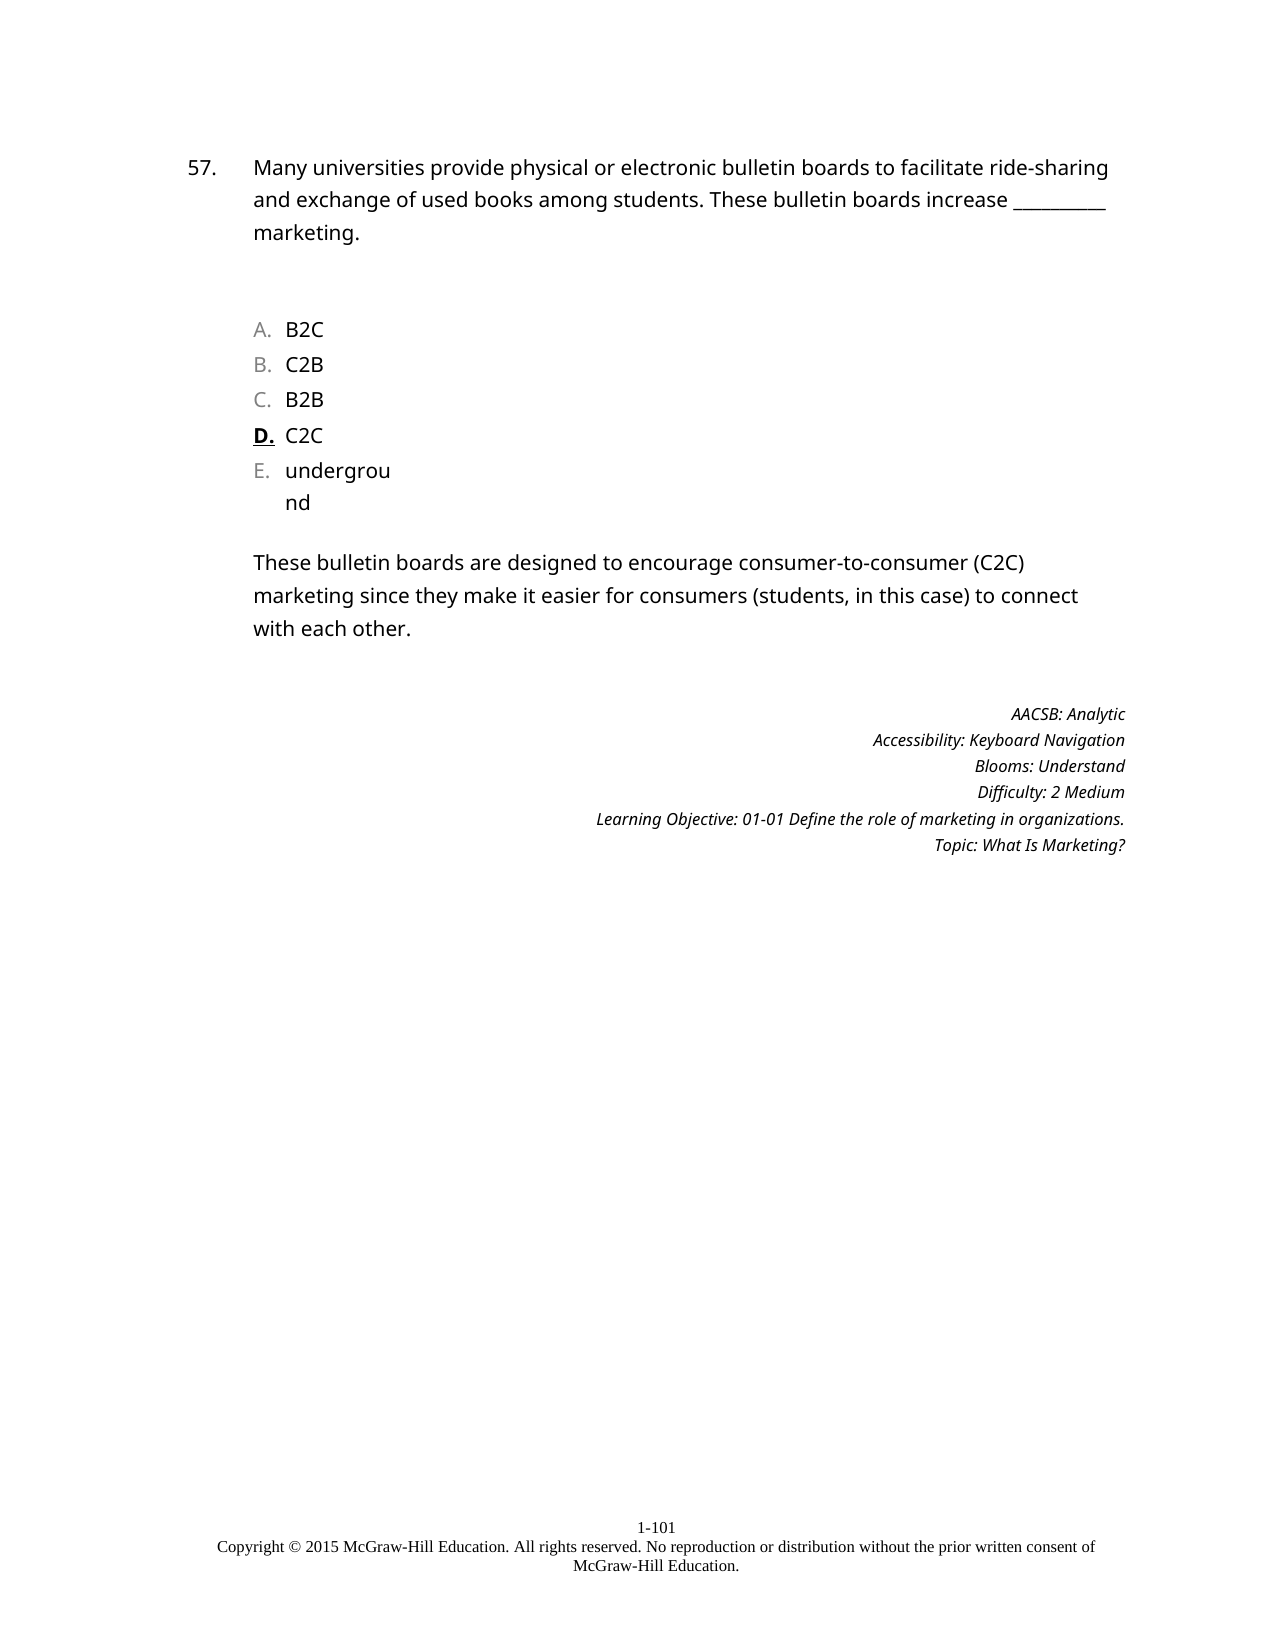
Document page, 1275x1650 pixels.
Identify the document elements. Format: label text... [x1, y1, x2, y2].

table_header Many universities provide physical or electronic bulletin boards to facilitate ride-sharing and exchange of used books among students. These bulletin boards increase __________ marketing. These bulletin boards are designed to encourage consumer-to-consumer (C2C) marketing since they make it easier for consumers (students, in this case) to connect with each other. [253, 153, 1125, 674]
table_header 57. [188, 153, 253, 674]
table_header AACSB: Analytic Accessibility: Keyboard Navigation Blooms: Understand Difficulty: 2 Medium Learning Objective: 01-01 Define the role of marketing in organizations. Topic: What Is Marketing? [188, 703, 1125, 892]
